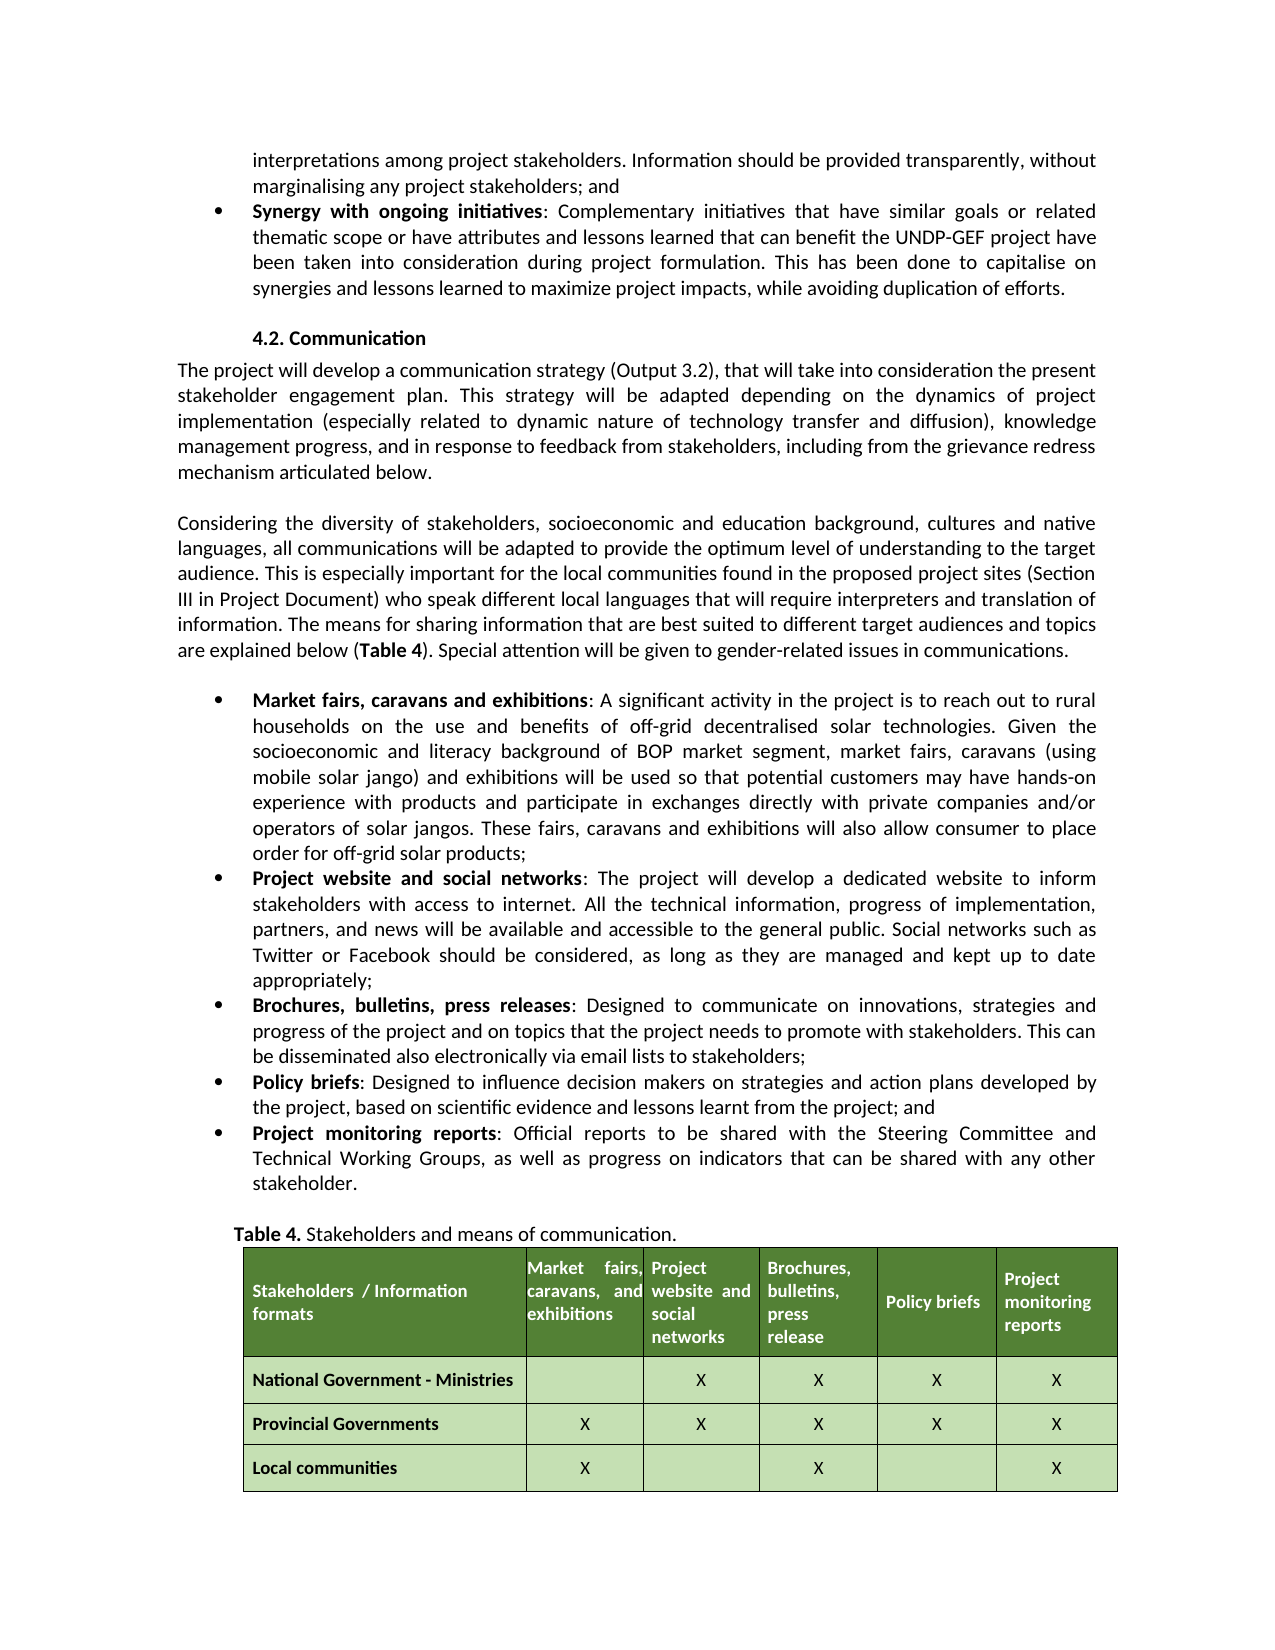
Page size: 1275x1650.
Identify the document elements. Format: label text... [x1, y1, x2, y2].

list Synergy with ongoing initiatives: Complementary initiatives that have similar goals or related thematic scope or have attributes and lessons learned that can benefit the UNDP-GEF project have been taken into consideration during project formulation. This has been done to capitalise on synergies and lessons learned to maximize project impacts, while avoiding duplication of efforts. [215, 198, 1098, 300]
text Table 4. Stakeholders and means of communication. [233, 1221, 1098, 1247]
list Project website and social networks: The project will develop a dedicated website to inform stakeholders with access to internet. All the technical information, progress of implementation, partners, and news will be available and accessible to the general public. Social networks such as Twitter or Facebook should be considered, as long as they are managed and kept up to date appropriately; [215, 866, 1098, 993]
table_cell X [527, 1404, 643, 1444]
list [215, 148, 1098, 198]
list Market fairs, caravans and exhibitions: A significant activity in the project is to reach out to rural households on the use and benefits of off-grid decentralised solar technologies. Given the socioeconomic and literacy background of BOP market segment, market fairs, caravans (using mobile solar jango) and exhibitions will be used so that potential customers may have hands-on experience with products and participate in exchanges directly with private companies and/or operators of solar jangos. These fairs, caravans and exhibitions will also allow consumer to place order for off-grid solar products; [215, 688, 1098, 866]
list Policy briefs: Designed to influence decision makers on strategies and action plans developed by the project, based on scientific evidence and lessons learnt from the project; and [215, 1069, 1098, 1120]
table_cell X [878, 1404, 996, 1444]
table_header Stakeholders / Information formats [244, 1248, 526, 1356]
list Brochures, bulletins, press releases: Designed to communicate on innovations, strategies and progress of the project and on topics that the project needs to promote with stakeholders. This can be disseminated also electronically via email lists to stakeholders; [215, 993, 1098, 1069]
table_cell X [760, 1445, 877, 1491]
text 4.2. Communication [252, 326, 1098, 351]
table_cell X [760, 1404, 877, 1444]
table_cell X [760, 1357, 877, 1403]
table_header Policy briefs [878, 1248, 996, 1356]
table_cell X [878, 1357, 996, 1403]
table_cell Provincial Governments [244, 1404, 526, 1444]
table_header Brochures, bulletins, press release [760, 1248, 877, 1356]
table_cell National Government - Ministries [244, 1357, 526, 1403]
text The project will develop a communication strategy (Output 3.2), that will take into consideration the present stakeholder engagement plan. This strategy will be adapted depending on the dynamics of project implementation (especially related to dynamic nature of technology transfer and diffusion), knowledge management progress, and in response to feedback from stakeholders, including from the grievance redress mechanism articulated below. [177, 357, 1098, 484]
table_cell X [997, 1445, 1117, 1491]
list Project monitoring reports: Official reports to be shared with the Steering Committee and Technical Working Groups, as well as progress on indicators that can be shared with any other stakeholder. [215, 1120, 1098, 1196]
table_header Project website and social networks [644, 1248, 759, 1356]
table_header Market fairs, caravans, and exhibitions [527, 1248, 643, 1356]
text Considering the diversity of stakeholders, socioeconomic and education background, cultures and native languages, all communications will be adapted to provide the optimum level of understanding to the target audience. This is especially important for the local communities found in the proposed project sites (Section III in Project Document) who speak different local languages that will require interpreters and translation of information. The means for sharing information that are best suited to different target audiences and topics are explained below (Table 4). Special attention will be given to gender-related issues in communications. [177, 510, 1098, 662]
table_cell X [644, 1404, 759, 1444]
table_cell [644, 1445, 759, 1491]
table_cell Local communities [244, 1445, 526, 1491]
table_cell X [644, 1357, 759, 1403]
table_cell X [997, 1404, 1117, 1444]
table_cell [878, 1445, 996, 1491]
table_cell [527, 1357, 643, 1403]
table_cell X [997, 1357, 1117, 1403]
table_header Project monitoring reports [997, 1248, 1117, 1356]
table_cell X [527, 1445, 643, 1491]
